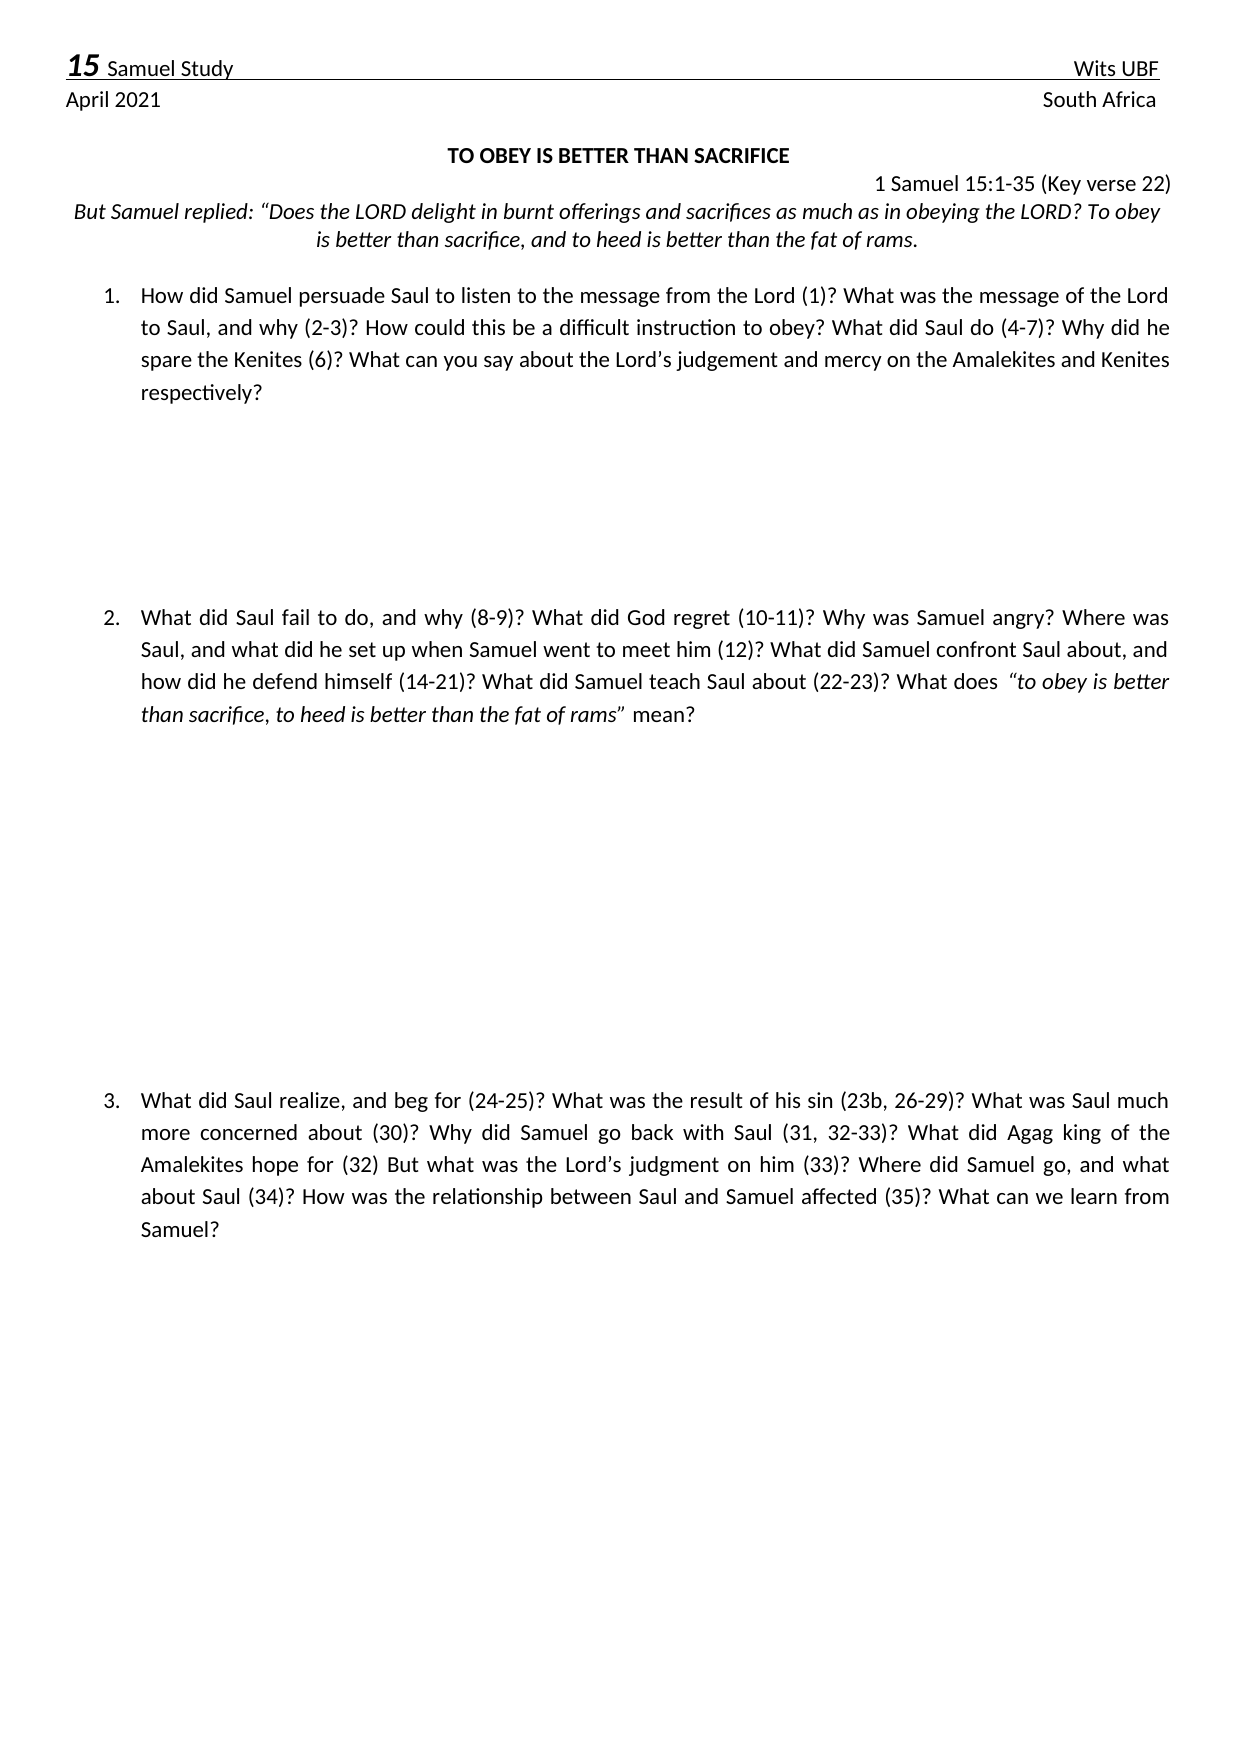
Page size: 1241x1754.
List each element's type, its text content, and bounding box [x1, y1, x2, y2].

list What did Saul fail to do, and why (8-9)? What did God regret (10-11)? Why was Samuel angry? Where was Saul, and what did he set up when Samuel went to meet him (12)? What did Samuel confront Saul about, and how did he defend himself (14-21)? What did Samuel teach Saul about (22-23)? What does “to obey is better than sacrifice, to heed is better than the fat of rams” mean? [103, 603, 1172, 728]
text But Samuel replied: “Does the LORD delight in burnt offerings and sacrifices as much as in obeying the LORD? To obey is better than sacrifice, and to heed is better than the fat of rams. [66, 197, 1172, 253]
list What did Saul realize, and beg for (24-25)? What was the result of his sin (23b, 26-29)? What was Saul much more concerned about (30)? Why did Samuel go back with Saul (31, 32-33)? What did Agag king of the Amalekites hope for (32) But what was the Lord’s judgment on him (33)? Where did Samuel go, and what about Saul (34)? How was the relationship between Saul and Samuel affected (35)? What can we learn from Samuel? [103, 1086, 1172, 1243]
text 1 Samuel 15:1-35 (Key verse 22) [66, 169, 1172, 197]
text TO OBEY IS BETTER THAN SACRIFICE [66, 141, 1172, 169]
list How did Samuel persuade Saul to listen to the message from the Lord (1)? What was the message of the Lord to Saul, and why (2-3)? How could this be a difficult instruction to obey? What did Saul do (4-7)? Why did he spare the Kenites (6)? What can you say about the Lord’s judgement and mercy on the Amalekites and Kenites respectively? [103, 281, 1172, 406]
